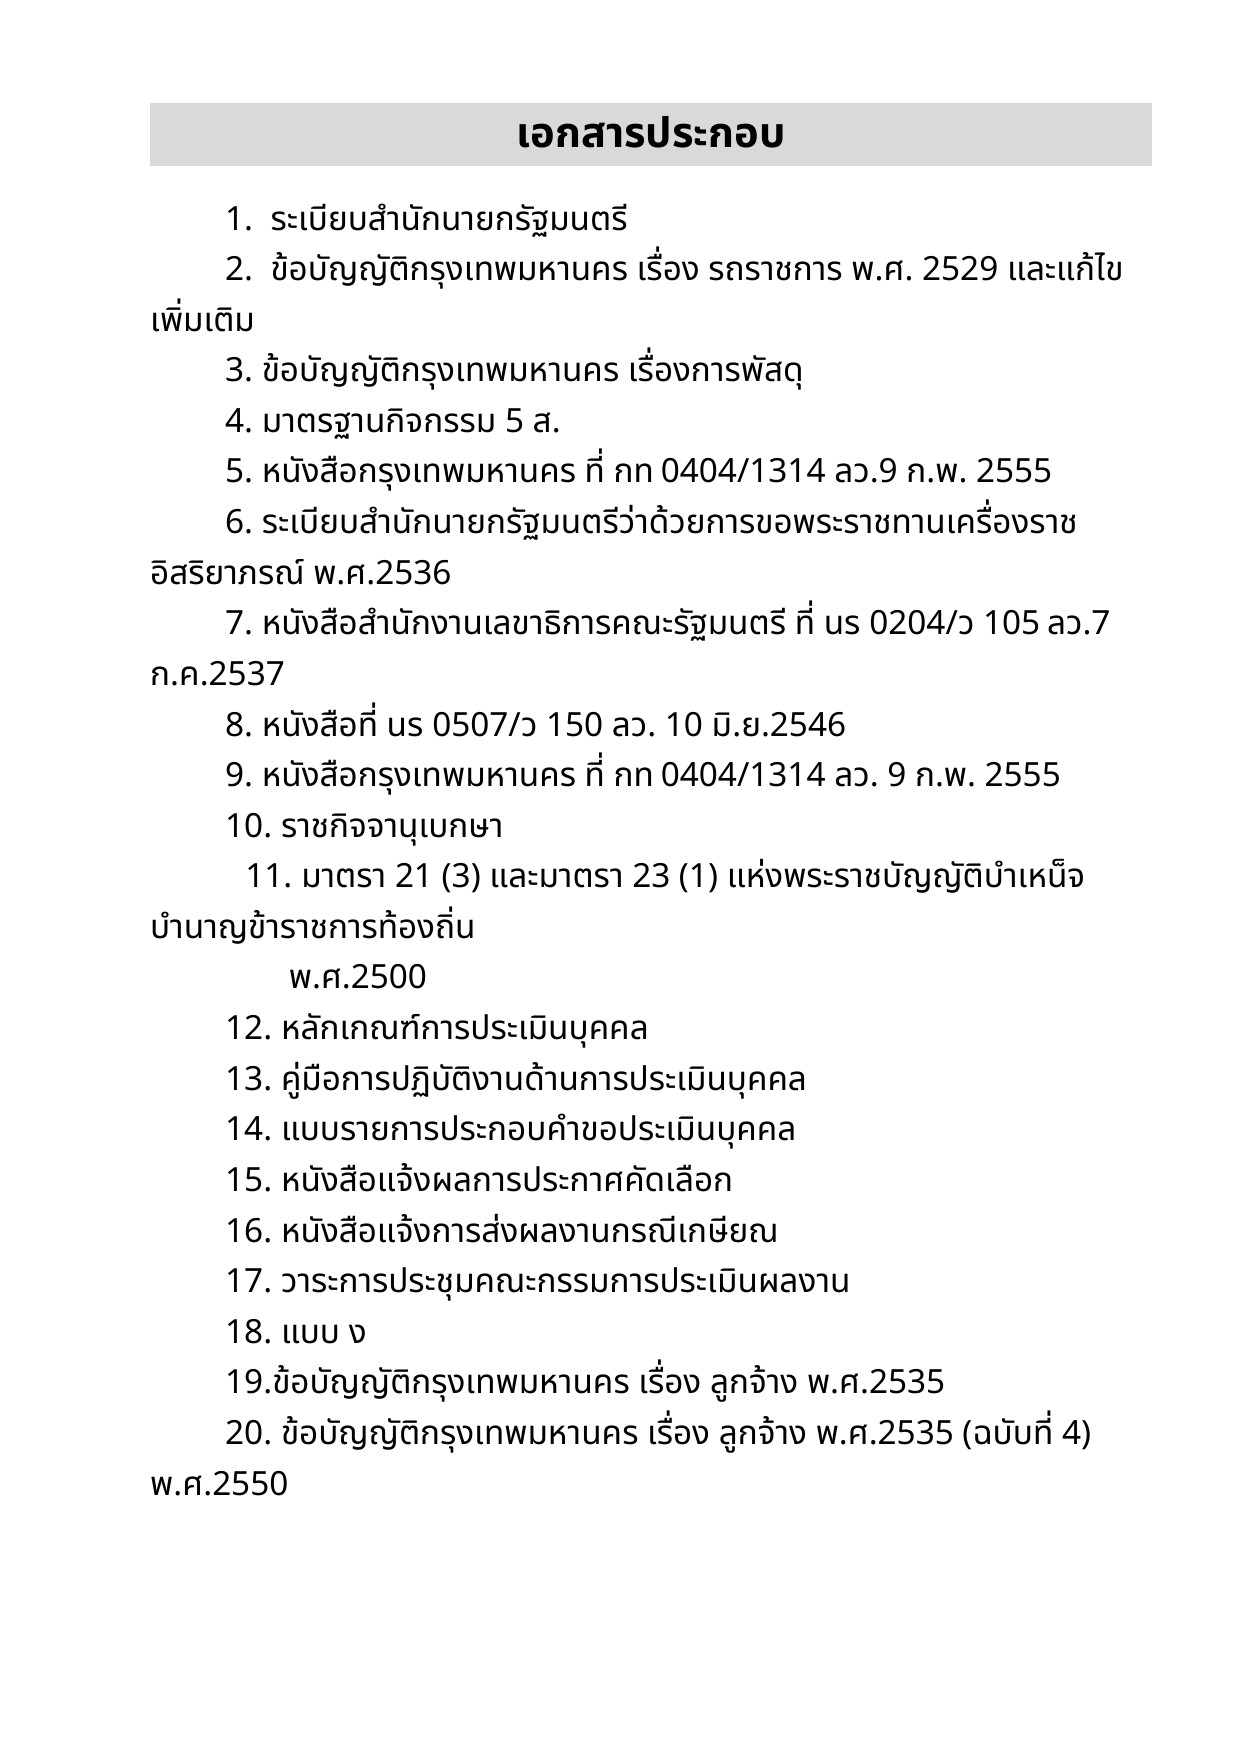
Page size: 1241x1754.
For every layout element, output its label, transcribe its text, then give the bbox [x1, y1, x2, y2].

text 2. ข้อบัญญัติกรุงเทพมหานคร เรื่อง รถราชการ พ.ศ. 2529 และแก้ไขเพิ่มเติม [150, 245, 1152, 346]
text 19.ข้อบัญญัติกรุงเทพมหานคร เรื่อง ลูกจ้าง พ.ศ.2535 [150, 1358, 1152, 1409]
text 10. ราชกิจจานุเบกษา [225, 802, 1152, 852]
text 14. แบบรายการประกอบคำขอประเมินบุคคล [150, 1105, 1152, 1156]
text 1. ระเบียบสำนักนายกรัฐมนตรี [150, 194, 1152, 245]
text 18. แบบ ง [150, 1308, 1152, 1358]
text 12. หลักเกณฑ์การประเมินบุคคล [150, 1004, 1152, 1054]
text 9. หนังสือกรุงเทพมหานคร ที่ กท0404/1314 ลว. 9 ก.พ. 2555 [150, 751, 1152, 802]
text 17. วาระการประชุมคณะกรรมการประเมินผลงาน [150, 1257, 1152, 1308]
text เอกสารประกอบ [150, 103, 1152, 166]
text 6. ระเบียบสำนักนายกรัฐมนตรีว่าด้วยการขอพระราชทานเครื่องราชอิสริยาภรณ์ พ.ศ.2536 [150, 498, 1152, 599]
text 3. ข้อบัญญัติกรุงเทพมหานคร เรื่องการพัสดุ [150, 346, 1152, 397]
text 16. หนังสือแจ้งการส่งผลงานกรณีเกษียณ [150, 1206, 1152, 1257]
text 20. ข้อบัญญัติกรุงเทพมหานคร เรื่อง ลูกจ้าง พ.ศ.2535 (ฉบับที่ 4) พ.ศ.2550 [150, 1409, 1152, 1510]
text 4. มาตรฐานกิจกรรม 5 ส. [150, 397, 1152, 447]
text 7. หนังสือสำนักงานเลขาธิการคณะรัฐมนตรี ที่ นร 0204/ว 105ลว.7 ก.ค.2537 [150, 599, 1152, 700]
text พ.ศ.2500 [150, 953, 1152, 1004]
text 8. หนังสือที่ นร 0507/ว 150 ลว. 10 มิ.ย.2546 [150, 700, 1152, 751]
text 11. มาตรา 21 (3) และมาตรา 23 (1) แห่งพระราชบัญญัติบำเหน็จบำนาญข้าราชการท้องถิ่น [150, 852, 1152, 953]
text 13. คู่มือการปฏิบัติงานด้านการประเมินบุคคล [150, 1054, 1152, 1105]
text 5. หนังสือกรุงเทพมหานคร ที่ กท0404/1314 ลว.9 ก.พ. 2555 [150, 447, 1152, 498]
text 15. หนังสือแจ้งผลการประกาศคัดเลือก [150, 1156, 1152, 1206]
